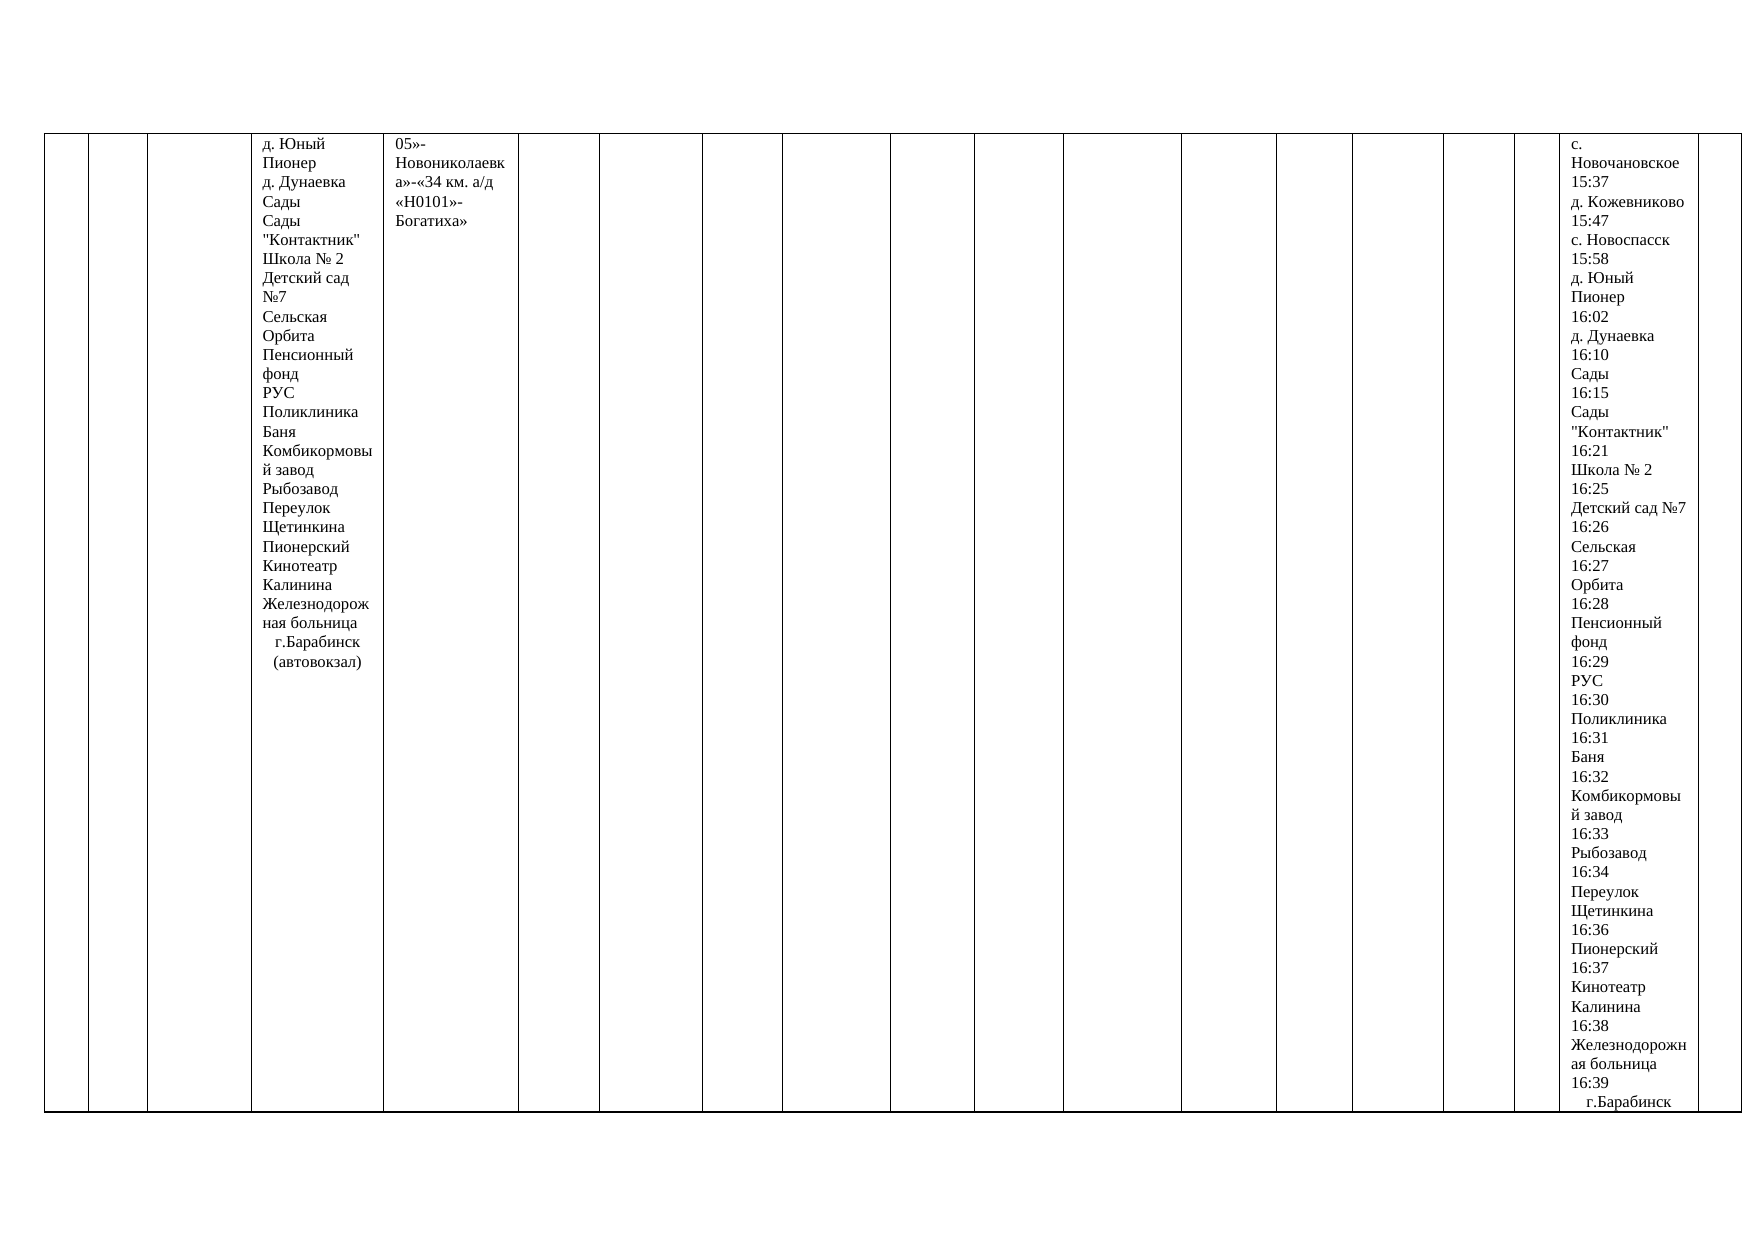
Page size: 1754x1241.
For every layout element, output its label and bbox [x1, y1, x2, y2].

table_cell [384, 134, 518, 1111]
table_cell [252, 134, 383, 1111]
table_cell [1560, 134, 1698, 1111]
